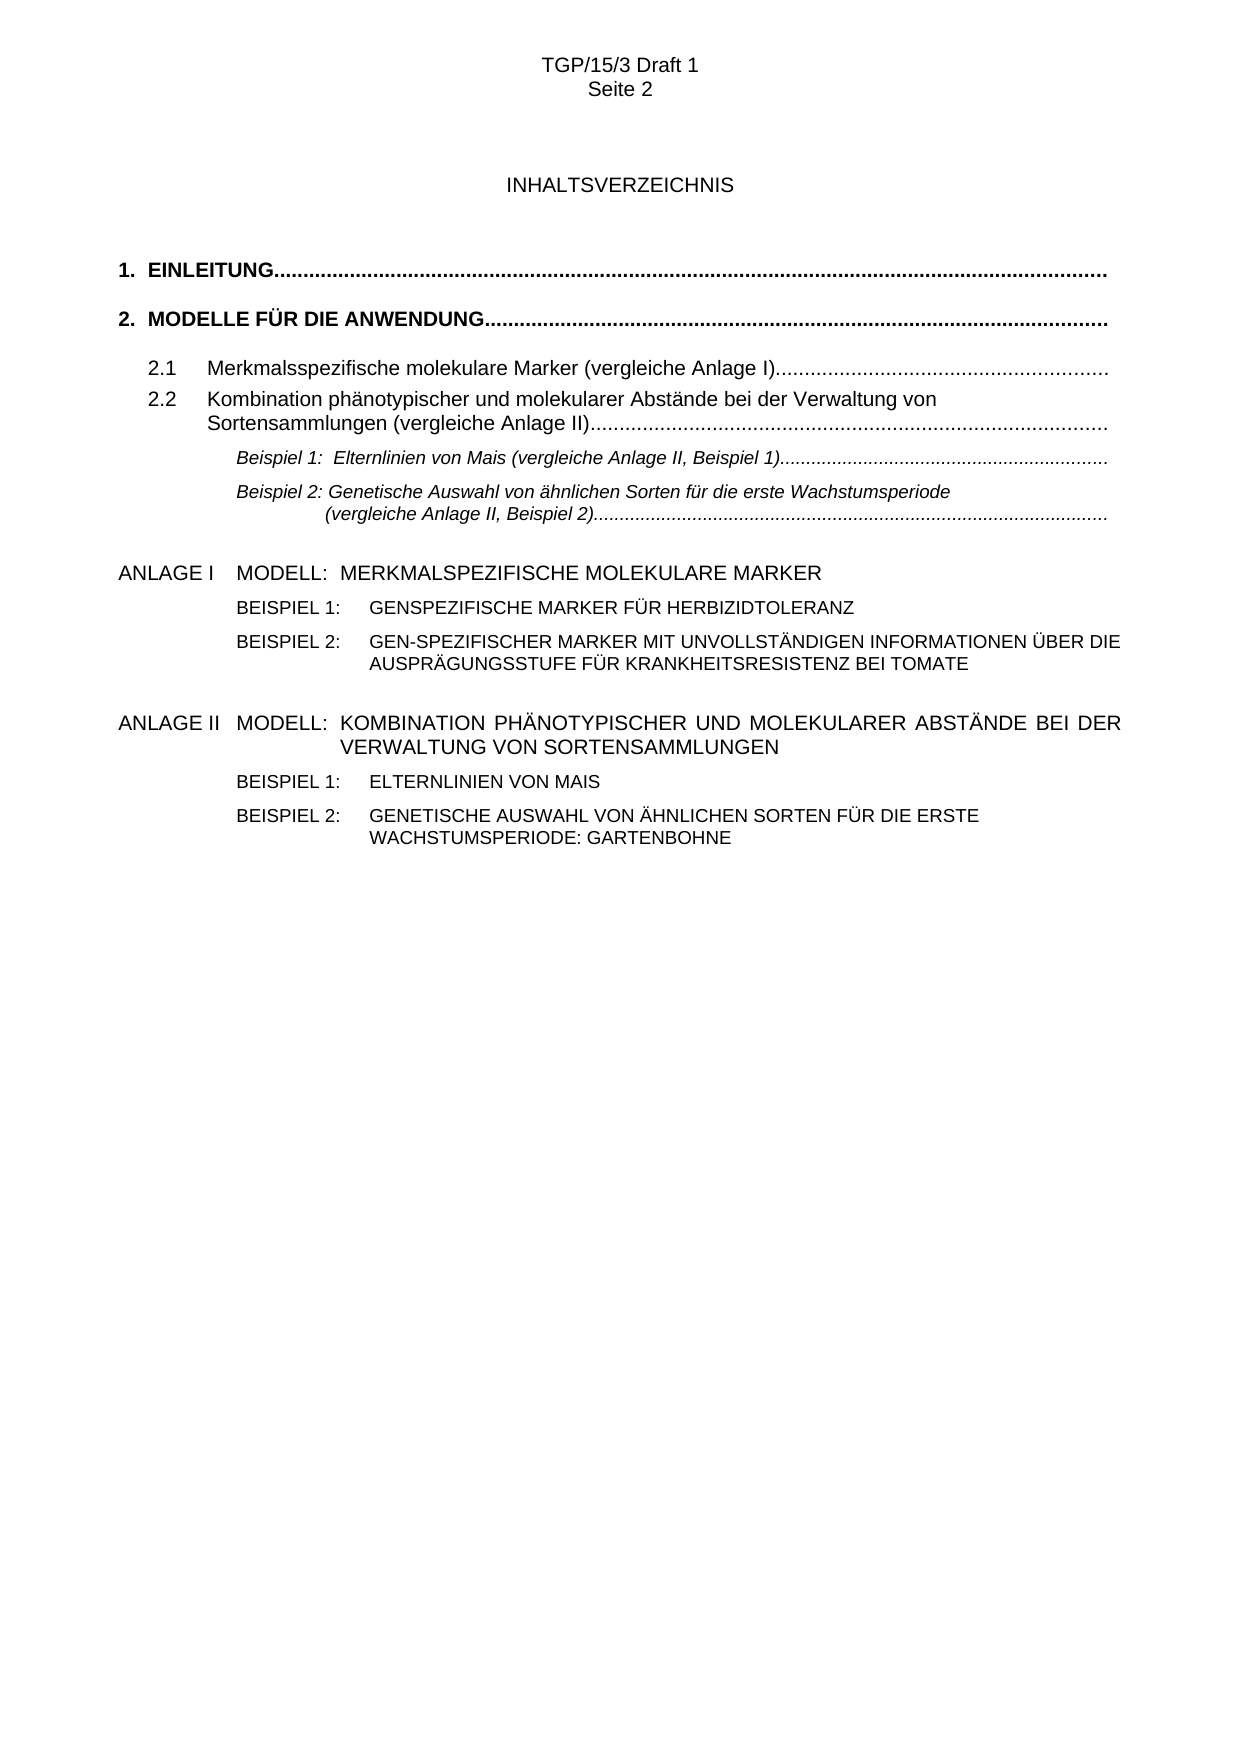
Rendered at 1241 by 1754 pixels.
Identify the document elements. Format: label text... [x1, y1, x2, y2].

text BEISPIEL 1: ELTERNLINIEN VON MAIS [236, 771, 1122, 793]
text Beispiel 1: Elternlinien von Mais (vergleiche Anlage II, Beispiel 1) 4 [236, 447, 1033, 468]
text BEISPIEL 2: GENETISCHE AUSWAHL VON ÄHNLICHEN SORTEN FÜR DIE ERSTE WACHSTUMSPERIODE: GARTENBOHNE [236, 805, 1122, 848]
text 2. MODELLE FÜR DIE ANWENDUNG 3 [118, 307, 1092, 331]
text 2.2 Kombination phänotypischer und molekularer Abstände bei der Verwaltung von Sortensammlungen (vergleiche Anlage II) 4 [148, 386, 1033, 434]
text 1. einleitung 3 [118, 258, 1092, 282]
text Beispiel 2: Genetische Auswahl von ähnlichen Sorten für die erste Wachstumsperiode (vergleiche Anlage II, Beispiel 2) 4 [236, 481, 1033, 524]
text INHALTSVERZEICHNIS [118, 173, 1122, 197]
text 2.1 Merkmalsspezifische molekulare Marker (vergleiche Anlage I) 3 [148, 356, 1033, 380]
text ANLAGE II MODELL: KOMBINATION PHÄNOTYPISCHER UND MOLEKULARER ABSTÄNDE BEI DER VERWALTUNG VON SORTENSAMMLUNGEN [118, 711, 1122, 758]
text ANLAGE I MODELL: MERKMALSPEZIFISCHE MOLEKULARE MARKER [118, 561, 1122, 584]
text BEISPIEL 1: GENSPEZIFISCHE MARKER FÜR HERBIZIDTOLERANZ [236, 597, 1122, 618]
text BEISPIEL 2: GEN-SPEZIFISCHER MARKER MIT UNVOLLSTÄNDIGEN INFORMATIONEN ÜBER DIE AUSPRÄGUNGSSTUFE FÜR KRANKHEITSRESISTENZ BEI TOMATE [236, 631, 1122, 674]
